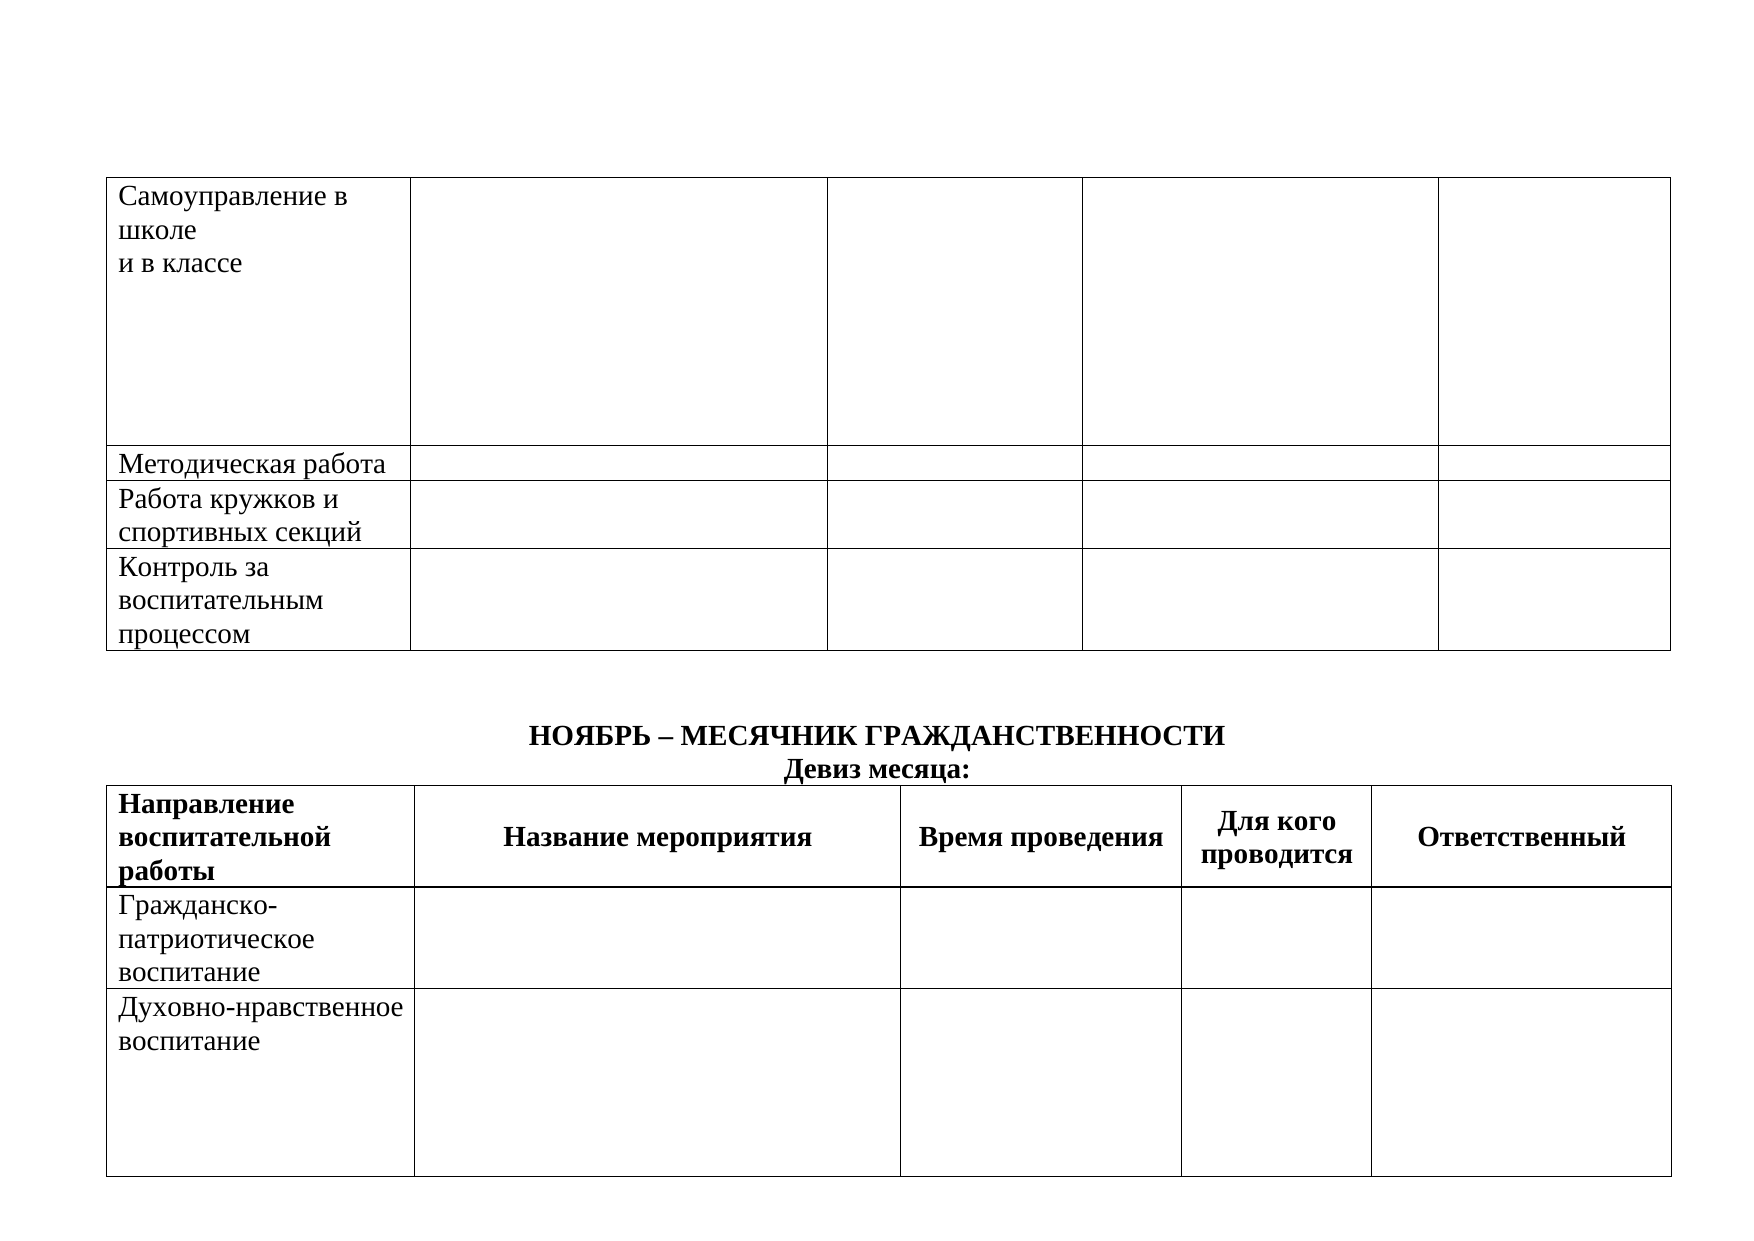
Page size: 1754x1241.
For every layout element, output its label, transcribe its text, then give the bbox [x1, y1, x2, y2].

table_cell [901, 888, 1181, 988]
table_cell [1372, 888, 1671, 988]
table_cell [415, 888, 900, 988]
table_cell [415, 989, 900, 1176]
table_cell [411, 446, 827, 480]
table_cell [828, 178, 1082, 445]
text Девиз месяца: [118, 751, 1636, 785]
table_cell [411, 481, 827, 548]
table_cell [1372, 989, 1671, 1176]
table_cell Методическая работа [107, 446, 410, 480]
table_header Для кого проводится [1182, 786, 1371, 886]
table_cell [828, 549, 1082, 649]
text НОЯБРЬ – МЕСЯЧНИК ГРАЖДАНСТВЕННОСТИ [118, 718, 1636, 751]
table_cell [1439, 549, 1670, 649]
table_cell [828, 481, 1082, 548]
table_cell [1439, 481, 1670, 548]
table_cell [828, 446, 1082, 480]
table_cell Контроль за воспитательным процессом [107, 549, 410, 649]
table_header Время проведения [901, 786, 1181, 886]
table_cell [901, 989, 1181, 1176]
table_cell Гражданско-патриотическое воспитание [107, 888, 414, 988]
table_cell [1083, 178, 1438, 445]
table_cell [1083, 481, 1438, 548]
table_cell [411, 549, 827, 649]
table_cell [1182, 888, 1371, 988]
table_cell [411, 178, 827, 445]
table_cell Духовно-нравственное воспитание [107, 989, 414, 1176]
table_cell [1439, 178, 1670, 445]
table_cell [1083, 549, 1438, 649]
table_cell [1182, 989, 1371, 1176]
table_header Направление воспитательной работы [107, 786, 414, 886]
table_header Название мероприятия [415, 786, 900, 886]
table_header Ответственный [1372, 786, 1671, 886]
table_cell Работа кружков и спортивных секций [107, 481, 410, 548]
table_cell Самоуправление в школе и в классе [107, 178, 410, 445]
table_cell [1439, 446, 1670, 480]
table_cell [1083, 446, 1438, 480]
